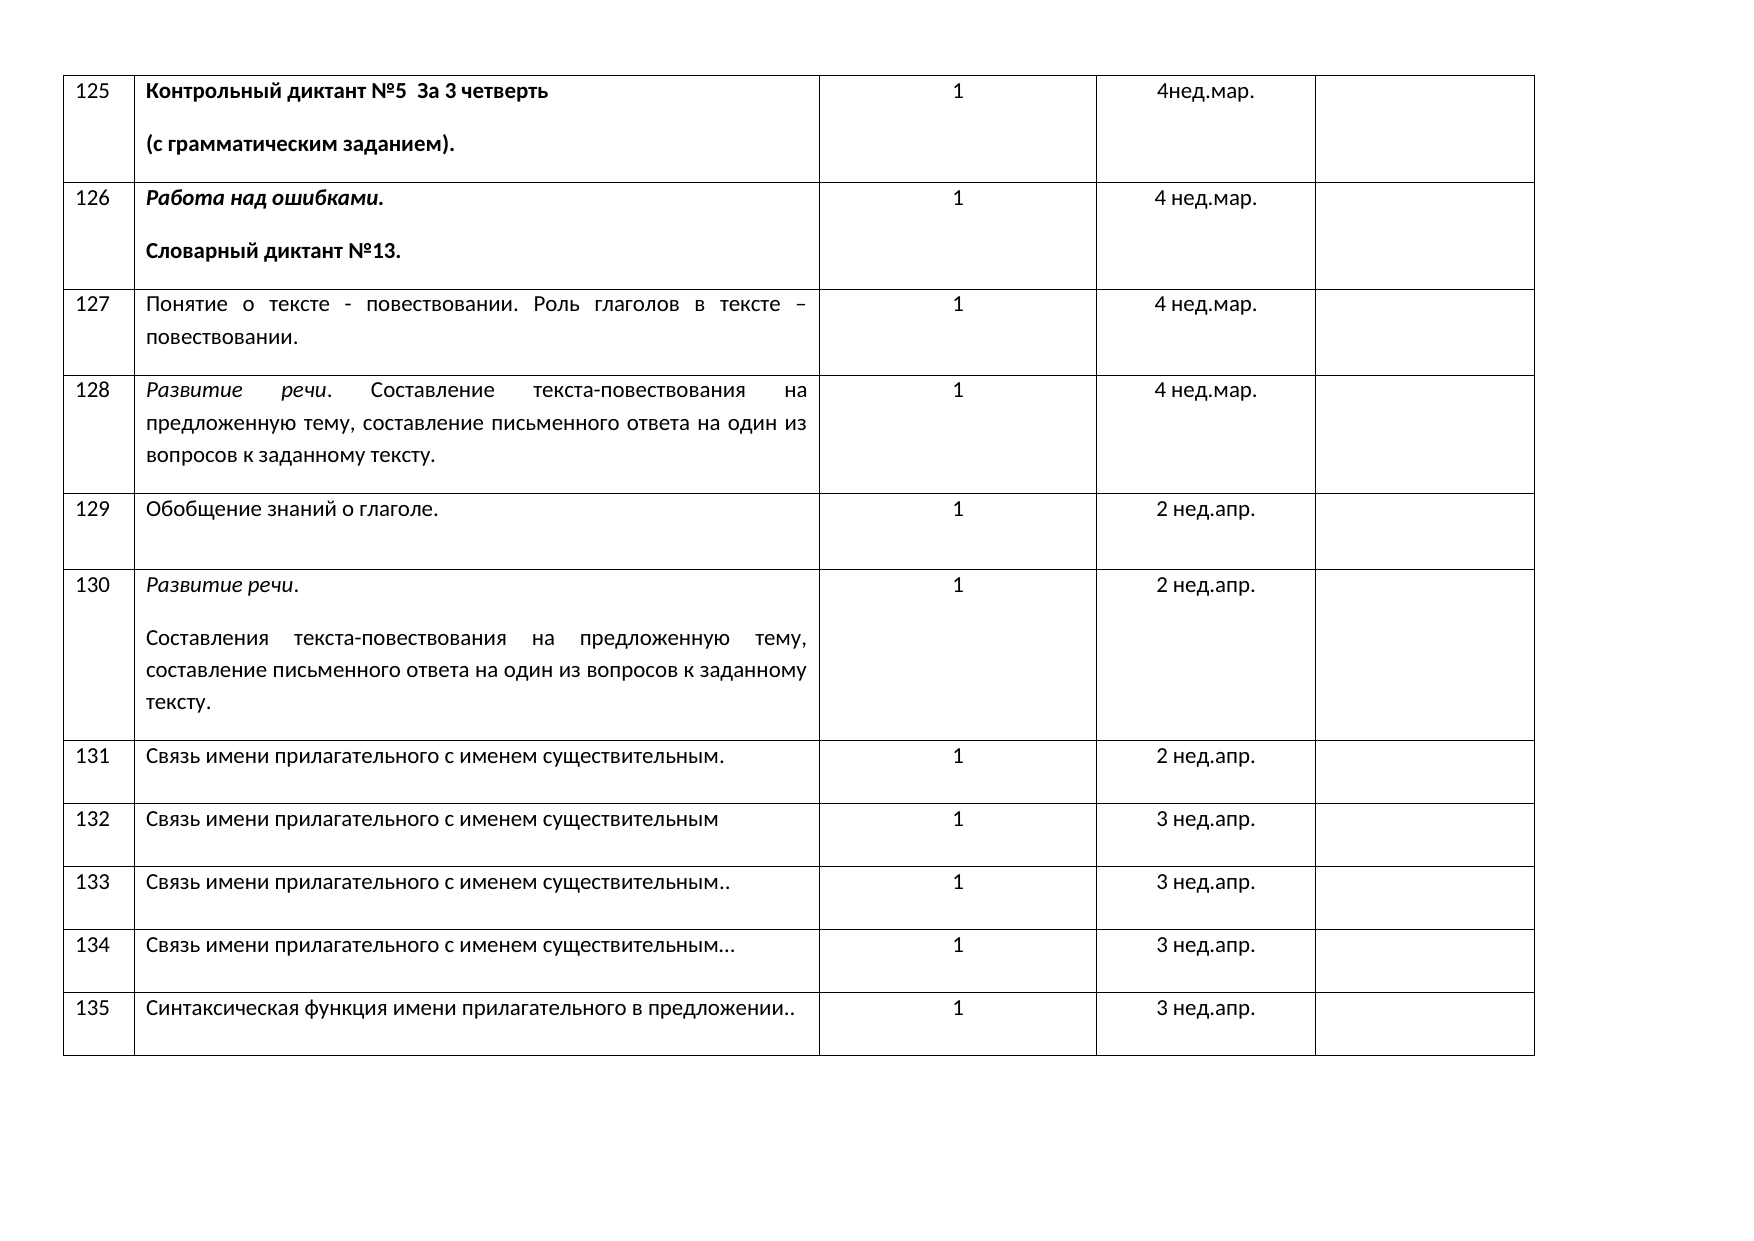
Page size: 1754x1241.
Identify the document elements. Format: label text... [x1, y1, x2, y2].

table_cell [1316, 570, 1534, 740]
table_cell [1316, 290, 1534, 374]
table_cell 1 [820, 376, 1096, 493]
table_cell Обобщение знаний о глаголе. [135, 494, 819, 569]
table_cell 1 [820, 494, 1096, 569]
table_cell 3 нед.апр. [1097, 867, 1315, 929]
table_cell 1 [820, 867, 1096, 929]
table_cell 127 [64, 290, 134, 374]
table_cell 1 [820, 741, 1096, 803]
table_cell 4 нед.мар. [1097, 183, 1315, 288]
table_cell 125 [64, 76, 134, 182]
table_cell 135 [64, 993, 134, 1055]
table_cell Связь имени прилагательного с именем существительным… [135, 930, 819, 992]
table_cell 1 [820, 930, 1096, 992]
table_cell 1 [820, 804, 1096, 866]
table_cell Связь имени прилагательного с именем существительным.. [135, 867, 819, 929]
table_cell Связь имени прилагательного с именем существительным [135, 804, 819, 866]
table_cell 131 [64, 741, 134, 803]
table_cell [1316, 183, 1534, 288]
table_cell 134 [64, 930, 134, 992]
table_cell 128 [64, 376, 134, 493]
table_cell [1316, 867, 1534, 929]
table_cell 2 нед.апр. [1097, 570, 1315, 740]
table_cell 133 [64, 867, 134, 929]
table_cell 1 [820, 993, 1096, 1055]
table_cell 129 [64, 494, 134, 569]
table_cell 1 [820, 570, 1096, 740]
table_cell 4 нед.мар. [1097, 290, 1315, 374]
table_cell Развитие речи. Составление текста-повествования на предложенную тему, составление письменного ответа на один из вопросов к заданному тексту. [135, 376, 819, 493]
table_cell Понятие о тексте - повествовании. Роль глаголов в тексте –повествовании. [135, 290, 819, 374]
table_cell [1316, 741, 1534, 803]
table_cell 2 нед.апр. [1097, 494, 1315, 569]
table_cell 1 [820, 76, 1096, 182]
table_cell 3 нед.апр. [1097, 930, 1315, 992]
table_cell 1 [820, 290, 1096, 374]
table_cell Работа над ошибками. Словарный диктант №13. [135, 183, 819, 288]
table_cell Контрольный диктант №5 За 3 четверть (с грамматическим заданием). [135, 76, 819, 182]
table_cell Развитие речи. Составления текста-повествования на предложенную тему, составление письменного ответа на один из вопросов к заданному тексту. [135, 570, 819, 740]
table_cell 130 [64, 570, 134, 740]
table_cell 4нед.мар. [1097, 76, 1315, 182]
table_cell [1316, 930, 1534, 992]
table_cell 3 нед.апр. [1097, 804, 1315, 866]
table_cell [1316, 376, 1534, 493]
table_cell Связь имени прилагательного с именем существительным. [135, 741, 819, 803]
table_cell [1316, 76, 1534, 182]
table_cell 3 нед.апр. [1097, 993, 1315, 1055]
table_cell 132 [64, 804, 134, 866]
table_cell [1316, 494, 1534, 569]
table_cell 2 нед.апр. [1097, 741, 1315, 803]
table_cell Синтаксическая функция имени прилагательного в предложении.. [135, 993, 819, 1055]
table_cell 1 [820, 183, 1096, 288]
table_cell 4 нед.мар. [1097, 376, 1315, 493]
table_cell [1316, 993, 1534, 1055]
table_cell 126 [64, 183, 134, 288]
table_cell [1316, 804, 1534, 866]
